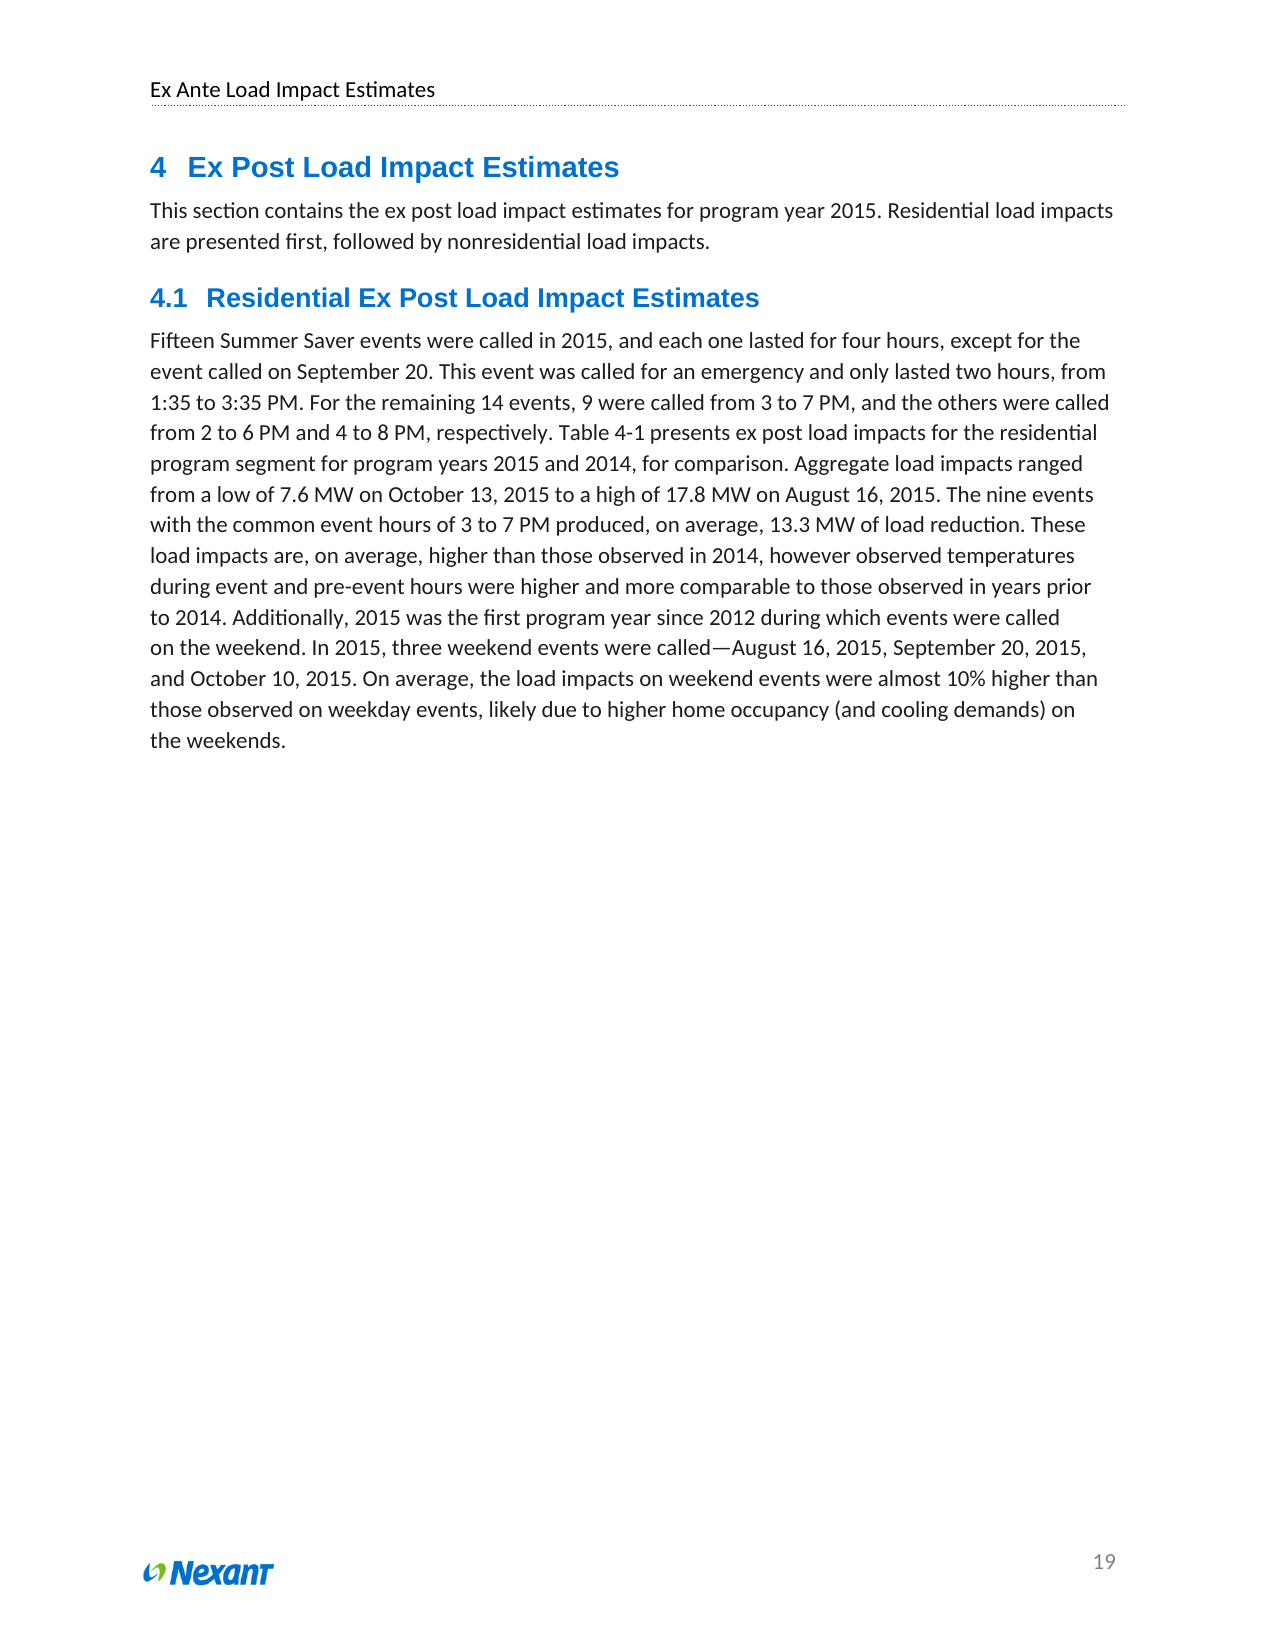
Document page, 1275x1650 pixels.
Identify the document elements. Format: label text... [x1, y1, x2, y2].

subtitle Residential Ex Post Load Impact Estimates [150, 282, 1125, 314]
picture [124, 1542, 293, 1603]
subtitle Ex Post Load Impact Estimates [150, 150, 1125, 183]
text This section contains the ex post load impact estimates for program year 2015. Residential load impacts are presented first, followed by nonresidential load impacts. [150, 196, 1125, 255]
text Fifteen Summer Saver events were called in 2015, and each one lasted for four hours, except for the event called on September 20. This event was called for an emergency and only lasted two hours, from 1:35 to 3:35 PM. For the remaining 14 events, 9 were called from 3 to 7 PM, and the others were called from 2 to 6 PM and 4 to 8 PM, respectively. Table 4-1 presents ex post load impacts for the residential program segment for program years 2015 and 2014, for comparison. Aggregate load impacts ranged from a low of 7.6 MW on October 13, 2015 to a high of 17.8 MW on August 16, 2015. The nine events with the common event hours of 3 to 7 PM produced, on average, 13.3 MW of load reduction. These load impacts are, on average, higher than those observed in 2014, however observed temperatures during event and pre-event hours were higher and more comparable to those observed in years prior to 2014. Additionally, 2015 was the first program year since 2012 during which events were called on the weekend. In 2015, three weekend events were called—August 16, 2015, September 20, 2015, and October 10, 2015. On average, the load impacts on weekend events were almost 10% higher than those observed on weekday events, likely due to higher home occupancy (and cooling demands) on the weekends. [150, 326, 1125, 754]
